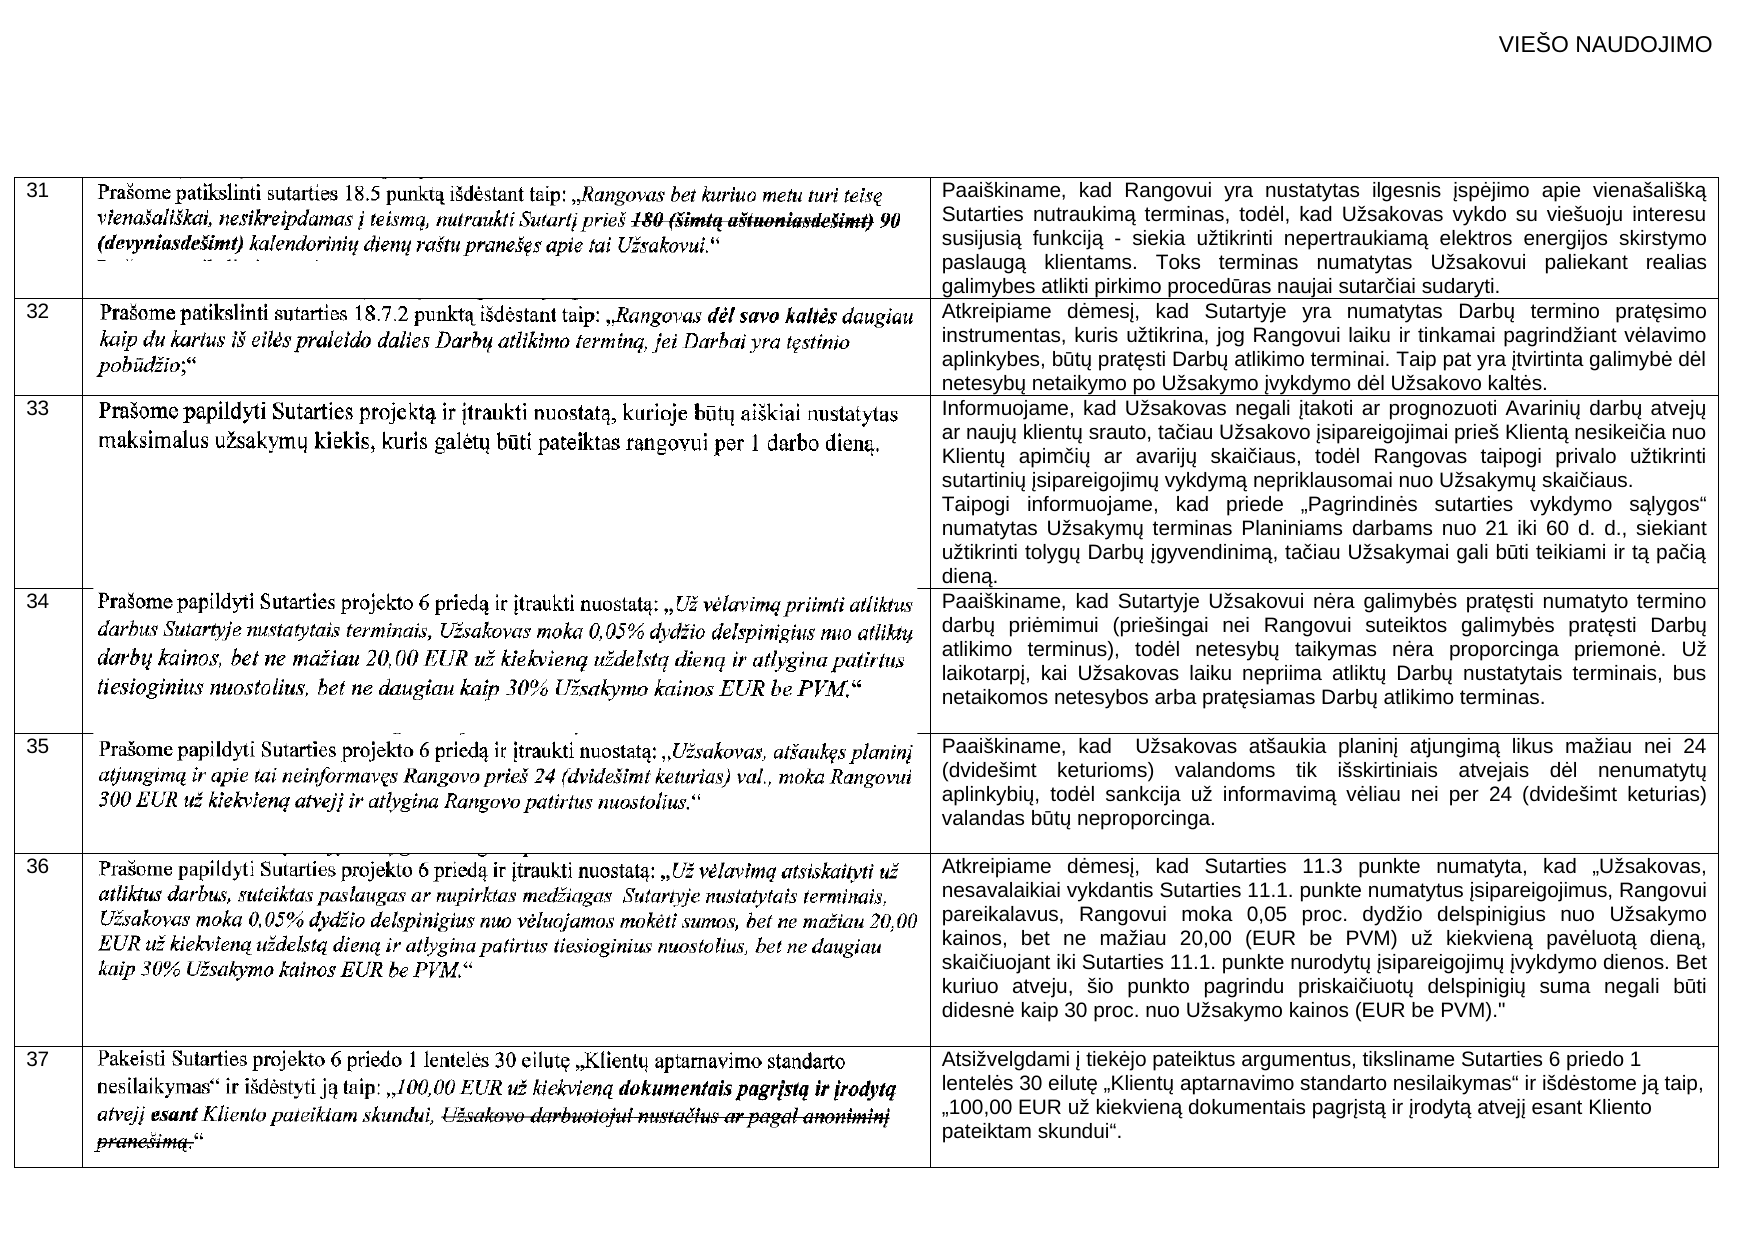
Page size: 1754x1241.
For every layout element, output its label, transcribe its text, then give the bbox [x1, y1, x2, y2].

table_cell [83, 396, 930, 588]
table_cell 35 [15, 734, 82, 853]
table_cell 34 [15, 589, 82, 732]
table_cell [83, 589, 930, 732]
table_cell 31 [15, 178, 82, 298]
table_cell 36 [15, 854, 82, 1046]
table_cell [83, 734, 930, 853]
table_cell Atsižvelgdami į tiekėjo pateiktus argumentus, tiksliname Sutarties 6 priedo 1 lentelės 30 eilutę „Klientų aptarnavimo standarto nesilaikymas“ ir išdėstome ją taip, „100,00 EUR už kiekvieną dokumentais pagrįstą ir įrodytą atvejį esant Kliento pateiktam skundui“. [931, 1047, 1718, 1167]
table_cell Informuojame, kad Užsakovas negali įtakoti ar prognozuoti Avarinių darbų atvejų ar naujų klientų srauto, tačiau Užsakovo įsipareigojimai prieš Klientą nesikeičia nuo Klientų apimčių ar avarijų skaičiaus, todėl Rangovas taipogi privalo užtikrinti sutartinių įsipareigojimų vykdymą nepriklausomai nuo Užsakymų skaičiaus. Taipogi informuojame, kad priede „Pagrindinės sutarties vykdymo sąlygos“ numatytas Užsakymų terminas Planiniams darbams nuo 21 iki 60 d. d., siekiant užtikrinti tolygų Darbų įgyvendinimą, tačiau Užsakymai gali būti teikiami ir tą pačią dieną. [931, 396, 1718, 588]
table_cell [83, 854, 930, 1046]
table_cell Paaiškiname, kad Rangovui yra nustatytas ilgesnis įspėjimo apie vienašališką Sutarties nutraukimą terminas, todėl, kad Užsakovas vykdo su viešuoju interesu susijusią funkciją - siekia užtikrinti nepertraukiamą elektros energijos skirstymo paslaugą klientams. Toks terminas numatytas Užsakovui paliekant realias galimybes atlikti pirkimo procedūras naujai sutarčiai sudaryti. [931, 178, 1718, 298]
table_cell 32 [15, 299, 82, 395]
table_cell Paaiškiname, kad Užsakovas atšaukia planinį atjungimą likus mažiau nei 24 (dvidešimt keturioms) valandoms tik išskirtiniais atvejais dėl nenumatytų aplinkybių, todėl sankcija už informavimą vėliau nei per 24 (dvidešimt keturias) valandas būtų neproporcinga. [931, 734, 1718, 853]
table_cell Paaiškiname, kad Sutartyje Užsakovui nėra galimybės pratęsti numatyto termino darbų priėmimui (priešingai nei Rangovui suteiktos galimybės pratęsti Darbų atlikimo terminus), todėl netesybų taikymas nėra proporcinga priemonė. Už laikotarpį, kai Užsakovas laiku nepriima atliktų Darbų nustatytais terminais, bus netaikomos netesybos arba pratęsiamas Darbų atlikimo terminas. [931, 589, 1718, 732]
table_cell 37 [15, 1047, 82, 1167]
table_cell [83, 1047, 930, 1167]
table_cell [83, 178, 930, 298]
table_cell Atkreipiame dėmesį, kad Sutarties 11.3 punkte numatyta, kad „Užsakovas, nesavalaikiai vykdantis Sutarties 11.1. punkte numatytus įsipareigojimus, Rangovui pareikalavus, Rangovui moka 0,05 proc. dydžio delspinigius nuo Užsakymo kainos, bet ne mažiau 20,00 (EUR be PVM) už kiekvieną pavėluotą dieną, skaičiuojant iki Sutarties 11.1. punkte nurodytų įsipareigojimų įvykdymo dienos. Bet kuriuo atveju, šio punkto pagrindu priskaičiuotų delspinigių suma negali būti didesnė kaip 30 proc. nuo Užsakymo kainos (EUR be PVM)." [931, 854, 1718, 1046]
table_cell Atkreipiame dėmesį, kad Sutartyje yra numatytas Darbų termino pratęsimo instrumentas, kuris užtikrina, jog Rangovui laiku ir tinkamai pagrindžiant vėlavimo aplinkybes, būtų pratęsti Darbų atlikimo terminai. Taip pat yra įtvirtinta galimybė dėl netesybų netaikymo po Užsakymo įvykdymo dėl Užsakovo kaltės. [931, 299, 1718, 395]
table_cell [83, 299, 930, 395]
table_cell 33 [15, 396, 82, 588]
